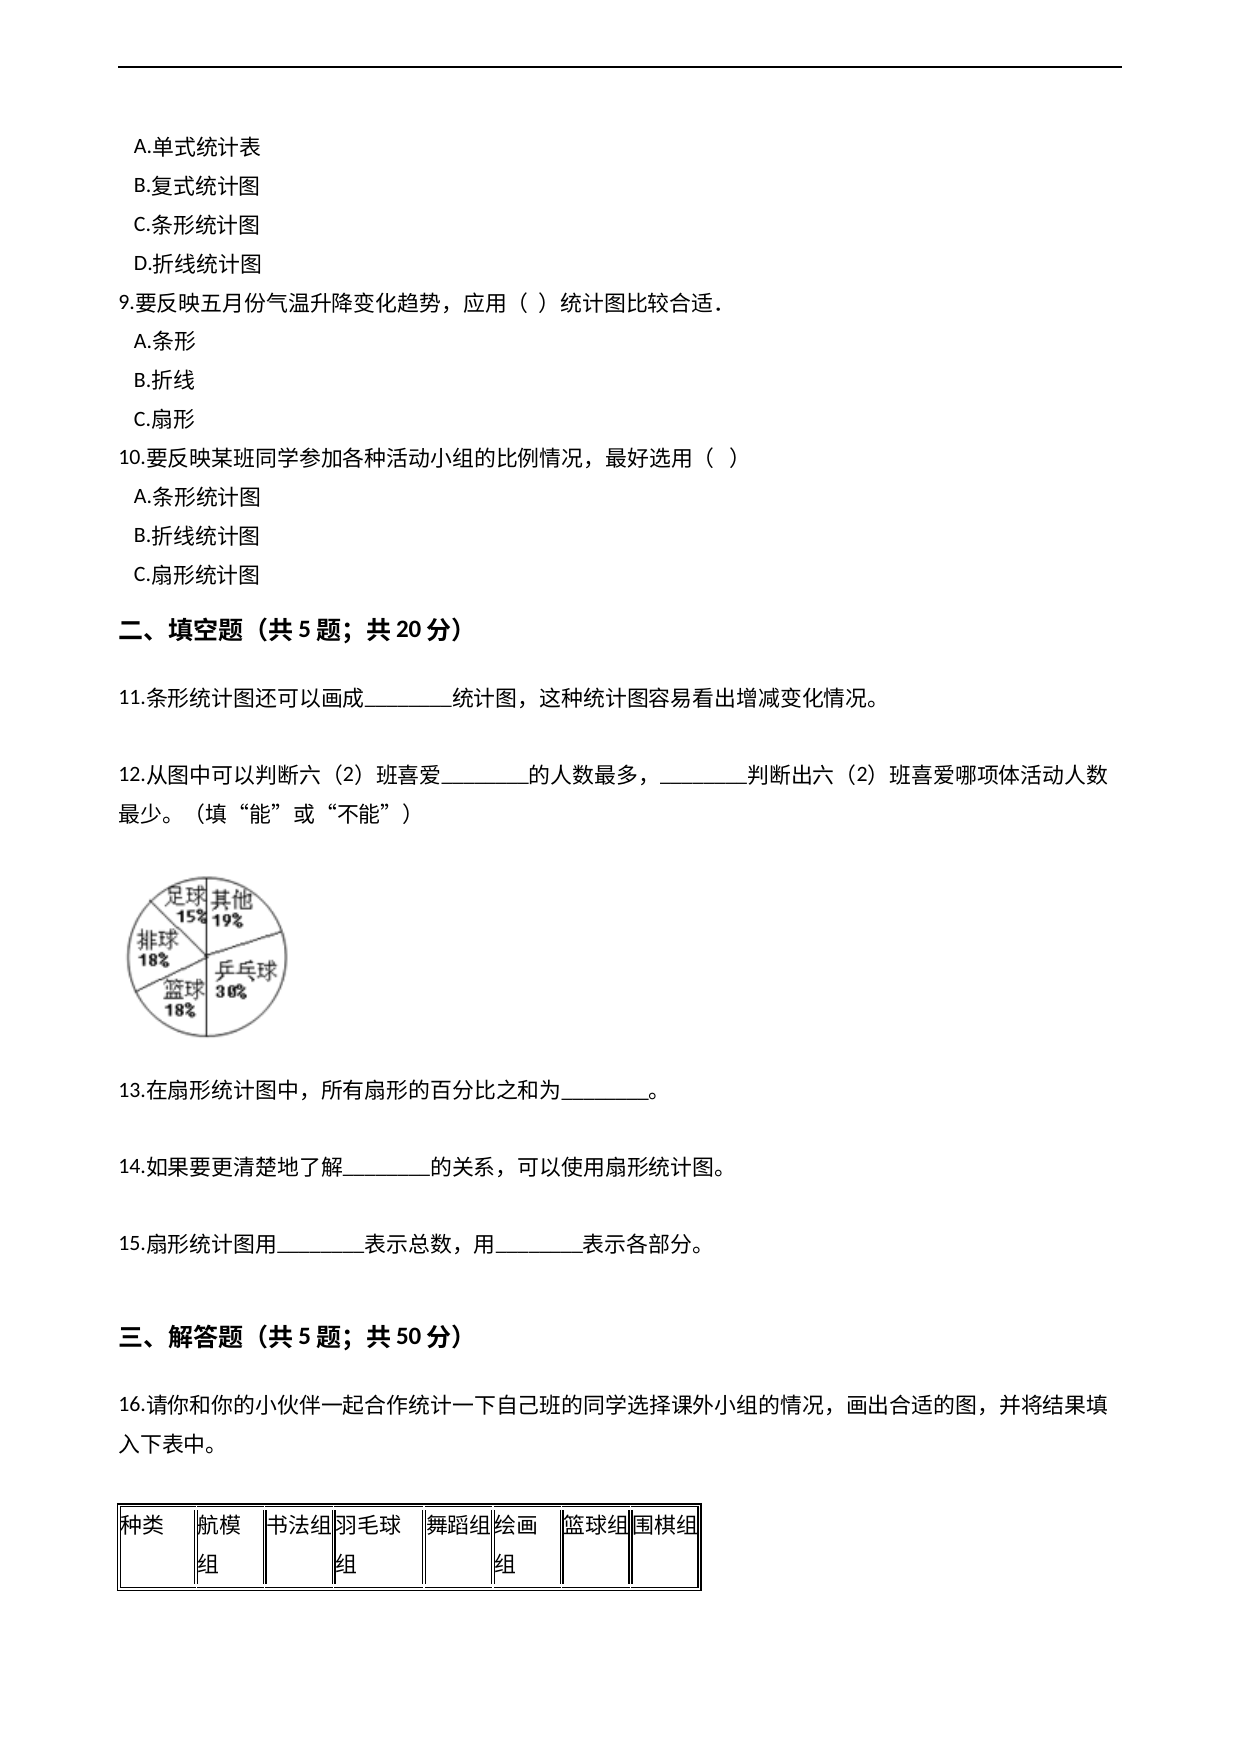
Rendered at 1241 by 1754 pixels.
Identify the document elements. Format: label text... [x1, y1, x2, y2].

text 10.要反映某班同学参加各种活动小组的比例情况，最好选用（ ） [118, 441, 1122, 473]
text 16.请你和你的小伙伴一起合作统计一下自己班的同学选择课外小组的情况，画出合适的图，并将结果填入下表中。 [118, 1387, 1122, 1459]
table_header 书法组 [265, 1505, 334, 1587]
table_header 航模组 [196, 1505, 265, 1587]
text A.条形 B.折线 C.扇形 [134, 324, 1122, 434]
table_header 种类 [121, 1507, 196, 1587]
picture [118, 872, 294, 1042]
text 三、解答题（共5题；共50分） [118, 1303, 1122, 1368]
text 11.条形统计图还可以画成________统计图，这种统计图容易看出增减变化情况。 [118, 681, 1122, 713]
text 14.如果要更清楚地了解________的关系，可以使用扇形统计图。 [118, 1149, 1122, 1182]
text 15.扇形统计图用________表示总数，用________表示各部分。 [118, 1226, 1122, 1259]
text A.条形统计图 B.折线统计图 C.扇形统计图 [134, 479, 1122, 590]
table_header 篮球组 [562, 1505, 631, 1587]
table_header 绘画组 [493, 1505, 562, 1587]
text 13.在扇形统计图中，所有扇形的百分比之和为________。 [118, 1073, 1122, 1106]
table_header 围棋组 [631, 1507, 697, 1587]
text A.单式统计表 B.复式统计图 C.条形统计图 D.折线统计图 [134, 129, 1122, 279]
table_header 舞蹈组 [424, 1505, 493, 1587]
text 9.要反映五月份气温升降变化趋势，应用（ ）统计图比较合适． [118, 285, 1122, 318]
text 12.从图中可以判断六（2）班喜爱________的人数最多，________判断出六（2）班喜爱哪项体活动人数最少。（填“能”或“不能”） [118, 757, 1122, 829]
text 二、填空题（共5题；共20分） [118, 596, 1122, 661]
table_header 羽毛球组 [334, 1505, 424, 1587]
